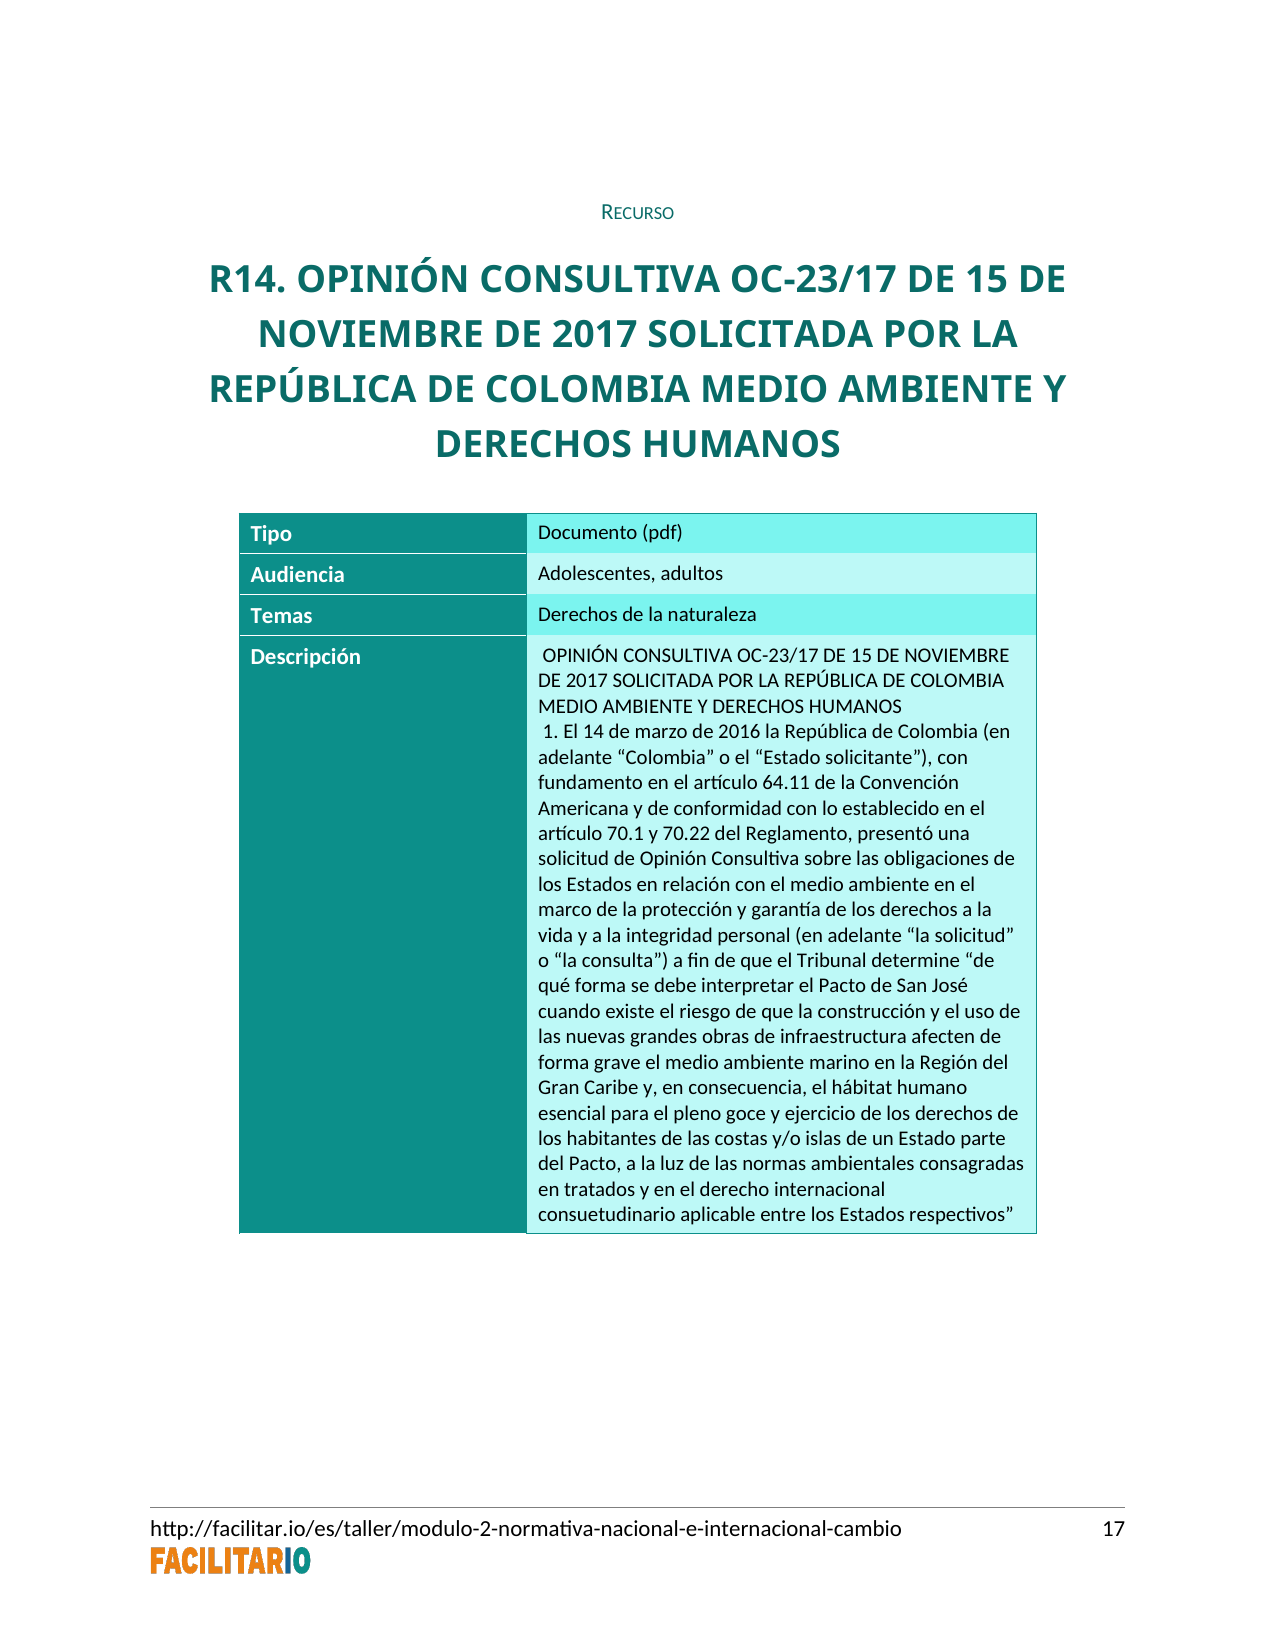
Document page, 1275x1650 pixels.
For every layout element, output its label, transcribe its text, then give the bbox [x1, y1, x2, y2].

text Recurso [150, 197, 1125, 225]
table_cell OPINIÓN CONSULTIVA OC-23/17 DE 15 DE NOVIEMBRE DE 2017 SOLICITADA POR LA REPÚBLICA DE COLOMBIA MEDIO AMBIENTE Y DERECHOS HUMANOS 1. El 14 de marzo de 2016 la República de Colombia (en adelante “Colombia” o el “Estado solicitante”), con fundamento en el artículo 64.11 de la Convención Americana y de conformidad con lo establecido en el artículo 70.1 y 70.22 del Reglamento, presentó una solicitud de Opinión Consultiva sobre las obligaciones de los Estados en relación con el medio ambiente en el marco de la protección y garantía de los derechos a la vida y a la integridad personal (en adelante “la solicitud” o “la consulta”) a fin de que el Tribunal determine “de qué forma se debe interpretar el Pacto de San José cuando existe el riesgo de que la construcción y el uso de las nuevas grandes obras de infraestructura afecten de forma grave el medio ambiente marino en la Región del Gran Caribe y, en consecuencia, el hábitat humano esencial para el pleno goce y ejercicio de los derechos de los habitantes de las costas y/o islas de un Estado parte del Pacto, a la luz de las normas ambientales consagradas en tratados y en el derecho internacional consuetudinario aplicable entre los Estados respectivos” [527, 635, 1036, 1233]
table_header Tipo [240, 514, 526, 553]
table_cell Derechos de la naturaleza [527, 594, 1036, 635]
picture [145, 1544, 315, 1576]
table_cell Audiencia [240, 554, 526, 594]
table_cell Adolescentes, adultos [527, 553, 1036, 594]
table_cell Temas [240, 595, 526, 635]
table_cell Descripción [240, 636, 526, 1233]
table_header Documento (pdf) [527, 514, 1036, 553]
subtitle R14. OPINIÓN CONSULTIVA OC-23/17 DE 15 DE NOVIEMBRE DE 2017 SOLICITADA POR LA REPÚBLICA DE COLOMBIA MEDIO AMBIENTE Y DERECHOS HUMANOS [150, 252, 1125, 468]
